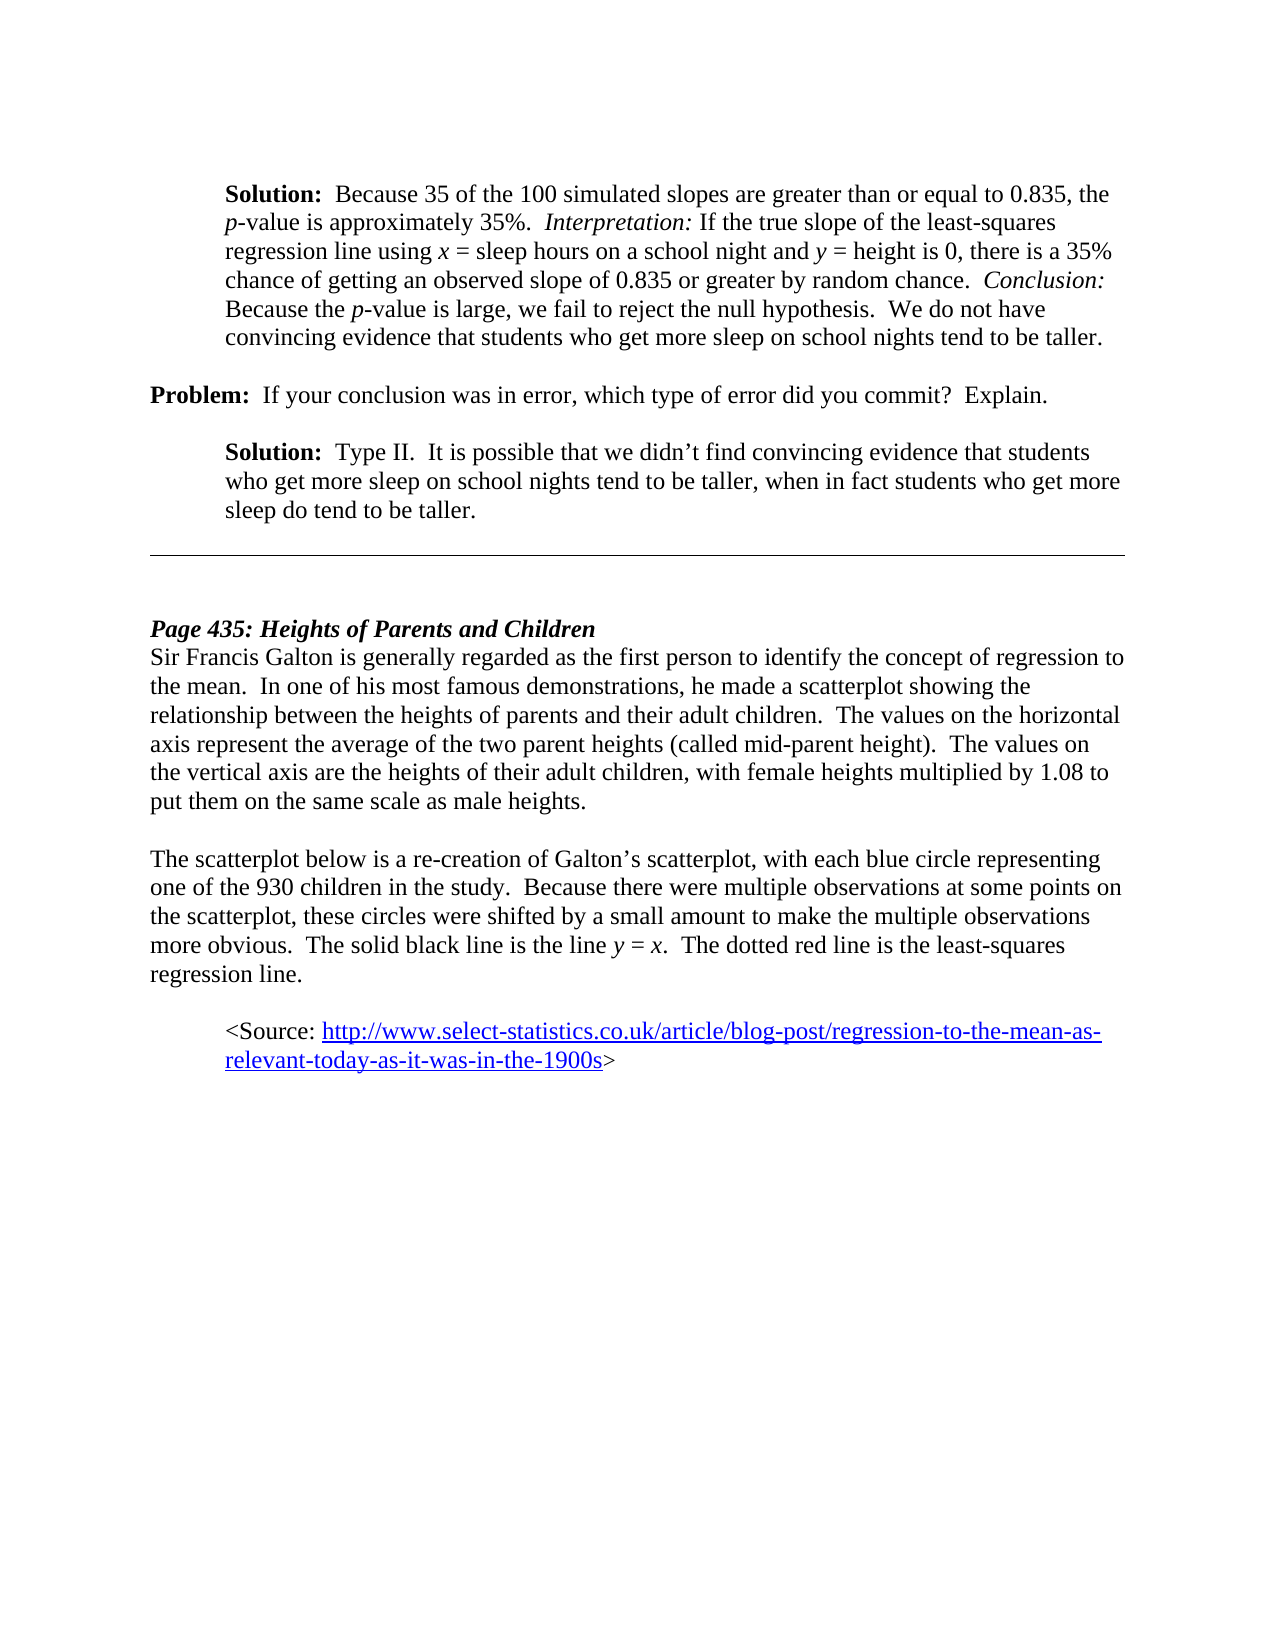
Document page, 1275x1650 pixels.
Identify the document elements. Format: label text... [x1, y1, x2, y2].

text Solution: Type II. It is possible that we didn’t find convincing evidence that students who get more sleep on school nights tend to be taller, when in fact students who get more sleep do tend to be taller. [225, 437, 1125, 524]
text Solution: Because 35 of the 100 simulated slopes are greater than or equal to 0.835, the p-value is approximately 35%. Interpretation: If the true slope of the least-squares regression line using x = sleep hours on a school night and y = height is 0, there is a 35% chance of getting an observed slope of 0.835 or greater by random chance. Conclusion: Because the p-value is large, we fail to reject the null hypothesis. We do not have convincing evidence that students who get more sleep on school nights tend to be taller. [225, 179, 1125, 351]
text Page 435: Heights of Parents and Children [150, 614, 1125, 642]
text Problem: If your conclusion was in error, which type of error did you commit? Explain. [150, 380, 1125, 409]
text The scatterplot below is a re-creation of Galton’s scatterplot, with each blue circle representing one of the 930 children in the study. Because there were multiple observations at some points on the scatterplot, these circles were shifted by a small amount to make the multiple observations more obvious. The solid black line is the line y = x. The dotted red line is the least-squares regression line. [150, 844, 1125, 987]
text Sir Francis Galton is generally regarded as the first person to identify the concept of regression to the mean. In one of his most famous demonstrations, he made a scatterplot showing the relationship between the heights of parents and their adult children. The values on the horizontal axis represent the average of the two parent heights (called mid-parent height). The values on the vertical axis are the heights of their adult children, with female heights multiplied by 1.08 to put them on the same scale as male heights. [150, 642, 1125, 815]
text <Source: http://www.select-statistics.co.uk/article/blog-post/regression-to-the-mean-as-relevant-today-as-it-was-in-the-1900s> [225, 1016, 1125, 1074]
